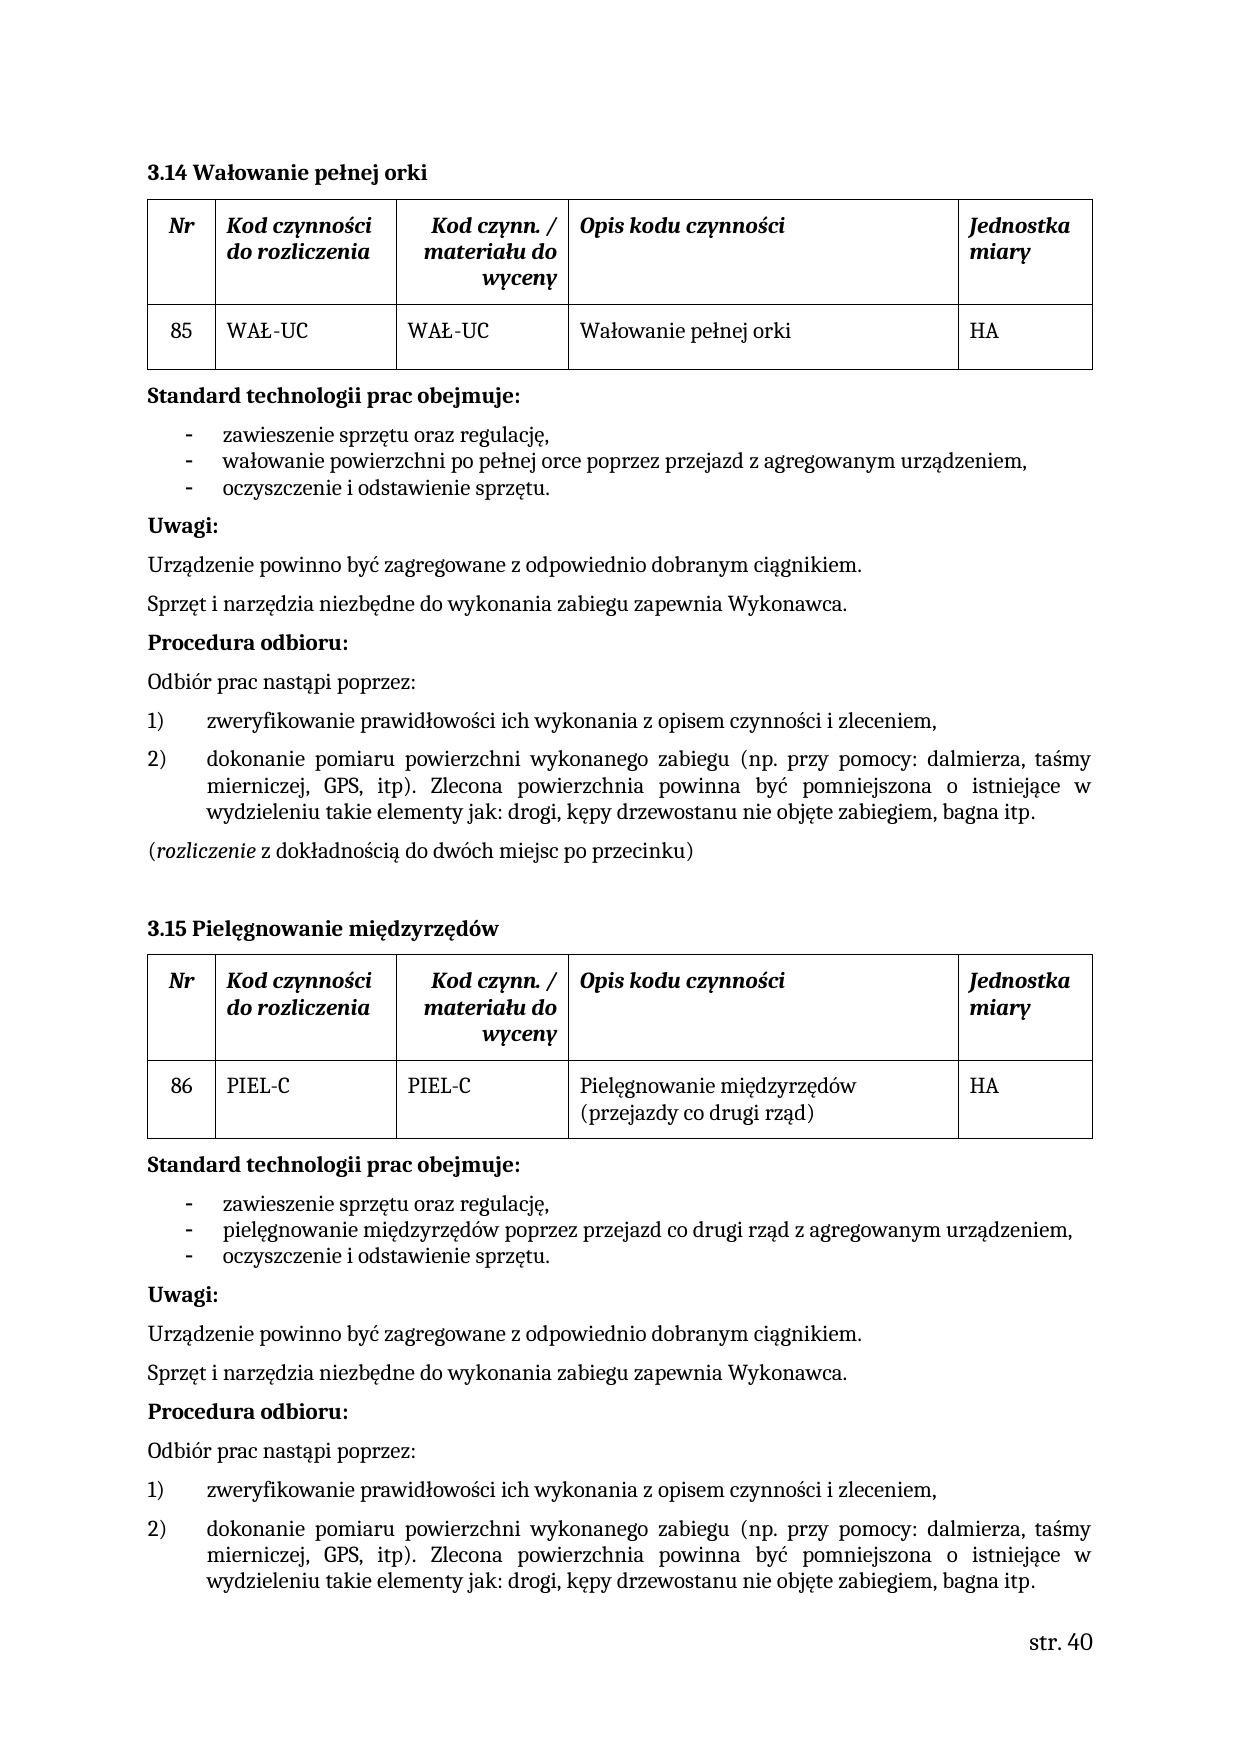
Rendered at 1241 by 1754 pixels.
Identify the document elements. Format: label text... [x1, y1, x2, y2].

text Odbiór prac nastąpi poprzez: [148, 1438, 1093, 1464]
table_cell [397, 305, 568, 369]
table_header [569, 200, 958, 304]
text 2) dokonanie pomiaru powierzchni wykonanego zabiegu (np. przy pomocy: dalmierza, taśmy mierniczej, GPS, itp). Zlecona powierzchnia powinna być pomniejszona o istniejące w wydzieleniu takie elementy jak: drogi, kępy drzewostanu nie objęte zabiegiem, bagna itp. [148, 1515, 1093, 1594]
text Uwagi: [148, 1282, 1093, 1308]
text (rozliczenie z dokładnością do dwóch miejsc po przecinku) [148, 838, 1093, 864]
text 2) dokonanie pomiaru powierzchni wykonanego zabiegu (np. przy pomocy: dalmierza, taśmy mierniczej, GPS, itp). Zlecona powierzchnia powinna być pomniejszona o istniejące w wydzieleniu takie elementy jak: drogi, kępy drzewostanu nie objęte zabiegiem, bagna itp. [148, 746, 1093, 825]
list zawieszenie sprzętu oraz regulację, [185, 1191, 1093, 1217]
text Urządzenie powinno być zagregowane z odpowiednio dobranym ciągnikiem. [148, 1321, 1093, 1347]
text 1) zweryfikowanie prawidłowości ich wykonania z opisem czynności i zleceniem, [148, 1476, 1093, 1503]
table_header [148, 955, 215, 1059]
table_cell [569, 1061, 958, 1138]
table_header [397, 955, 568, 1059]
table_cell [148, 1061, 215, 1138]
text Urządzenie powinno być zagregowane z odpowiednio dobranym ciągnikiem. [148, 552, 1093, 578]
list pielęgnowanie międzyrzędów poprzez przejazd co drugi rząd z agregowanym urządzeniem, [185, 1217, 1093, 1243]
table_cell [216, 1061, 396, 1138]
list zawieszenie sprzętu oraz regulację, [185, 422, 1093, 448]
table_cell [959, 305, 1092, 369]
text Standard technologii prac obejmuje: [148, 383, 1093, 409]
text 1) zweryfikowanie prawidłowości ich wykonania z opisem czynności i zleceniem, [148, 707, 1093, 734]
text Sprzęt i narzędzia niezbędne do wykonania zabiegu zapewnia Wykonawca. [148, 1360, 1093, 1386]
text Odbiór prac nastąpi poprzez: [148, 668, 1093, 695]
text Procedura odbioru: [148, 630, 1093, 656]
list oczyszczenie i odstawienie sprzętu. [185, 1243, 1093, 1270]
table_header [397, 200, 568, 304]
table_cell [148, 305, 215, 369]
list oczyszczenie i odstawienie sprzętu. [185, 474, 1093, 501]
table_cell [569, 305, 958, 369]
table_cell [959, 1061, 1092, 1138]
text Procedura odbioru: [148, 1399, 1093, 1425]
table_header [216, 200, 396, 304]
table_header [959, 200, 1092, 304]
text 3.14 Wałowanie pełnej orki [148, 160, 1093, 186]
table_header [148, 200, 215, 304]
text Standard technologii prac obejmuje: [148, 1152, 1093, 1178]
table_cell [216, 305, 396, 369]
text Sprzęt i narzędzia niezbędne do wykonania zabiegu zapewnia Wykonawca. [148, 591, 1093, 617]
list wałowanie powierzchni po pełnej orce poprzez przejazd z agregowanym urządzeniem, [185, 448, 1093, 474]
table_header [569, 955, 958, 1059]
text Uwagi: [148, 513, 1093, 539]
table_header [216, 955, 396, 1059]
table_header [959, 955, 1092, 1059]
text 3.15 Pielęgnowanie międzyrzędów [148, 916, 1093, 942]
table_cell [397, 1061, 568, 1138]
